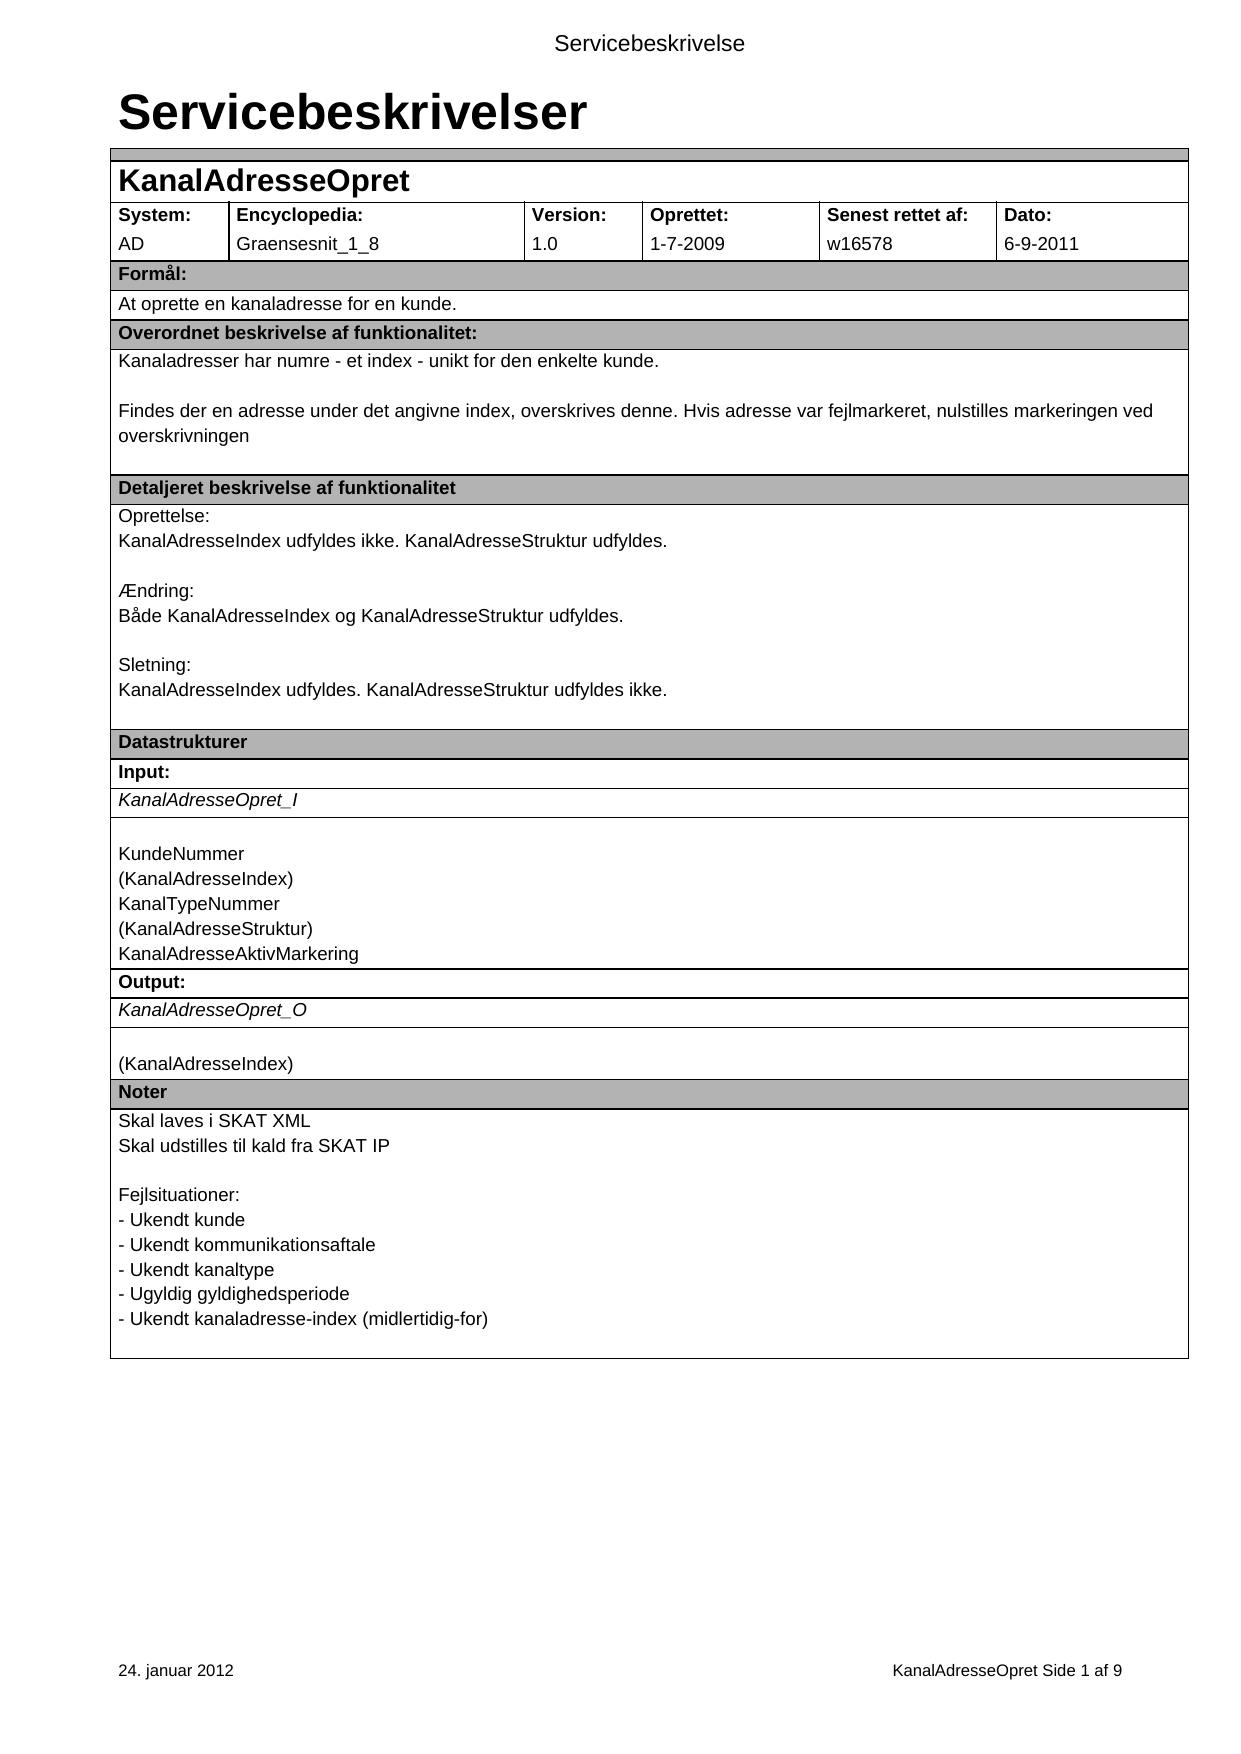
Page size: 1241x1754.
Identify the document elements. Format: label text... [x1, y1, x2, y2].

table_cell 1.0 [525, 231, 642, 260]
table_cell Noter [111, 1080, 1188, 1108]
text Servicebeskrivelser [118, 82, 1181, 140]
table_cell Version: [525, 203, 642, 231]
table_cell Senest rettet af: [820, 203, 996, 231]
table_cell Datastrukturer [111, 730, 1188, 758]
table_cell Oprettet: [643, 203, 819, 231]
table_cell w16578 [820, 231, 996, 260]
table_cell KanalAdresseOpret_O [111, 999, 1188, 1027]
table_header [111, 149, 1188, 160]
table_cell Graensesnit_1_8 [230, 231, 524, 260]
table_cell Detaljeret beskrivelse af funktionalitet [111, 476, 1188, 504]
table_cell Kanaladresser har numre - et index - unikt for den enkelte kunde. Findes der en adresse under det angivne index, overskrives denne. Hvis adresse var fejlmarkeret, nulstilles markeringen ved overskrivningen [111, 350, 1188, 474]
table_cell KanalAdresseOpret_I [111, 789, 1188, 817]
table_cell Encyclopedia: [230, 203, 524, 231]
table_cell (KanalAdresseIndex) [111, 1028, 1188, 1078]
table_cell Skal laves i SKAT XML Skal udstilles til kald fra SKAT IP Fejlsituationer: - Ukendt kunde - Ukendt kommunikationsaftale - Ukendt kanaltype - Ugyldig gyldighedsperiode - Ukendt kanaladresse-index (midlertidig-for) [111, 1110, 1188, 1357]
table_cell KundeNummer (KanalAdresseIndex) KanalTypeNummer (KanalAdresseStruktur) KanalAdresseAktivMarkering [111, 818, 1188, 968]
table_cell Output: [111, 970, 1188, 997]
table_cell Input: [111, 760, 1188, 787]
table_cell Oprettelse: KanalAdresseIndex udfyldes ikke. KanalAdresseStruktur udfyldes. Ændring: Både KanalAdresseIndex og KanalAdresseStruktur udfyldes. Sletning: KanalAdresseIndex udfyldes. KanalAdresseStruktur udfyldes ikke. [111, 505, 1188, 728]
table_cell KanalAdresseOpret [111, 162, 1188, 201]
table_cell AD [111, 231, 228, 260]
table_cell Overordnet beskrivelse af funktionalitet: [111, 321, 1188, 349]
table_cell At oprette en kanaladresse for en kunde. [111, 291, 1188, 319]
table_cell 1-7-2009 [643, 231, 819, 260]
table_cell Dato: [997, 203, 1188, 231]
table_cell 6-9-2011 [997, 231, 1188, 260]
table_cell Formål: [111, 262, 1188, 290]
table_cell System: [111, 203, 228, 231]
